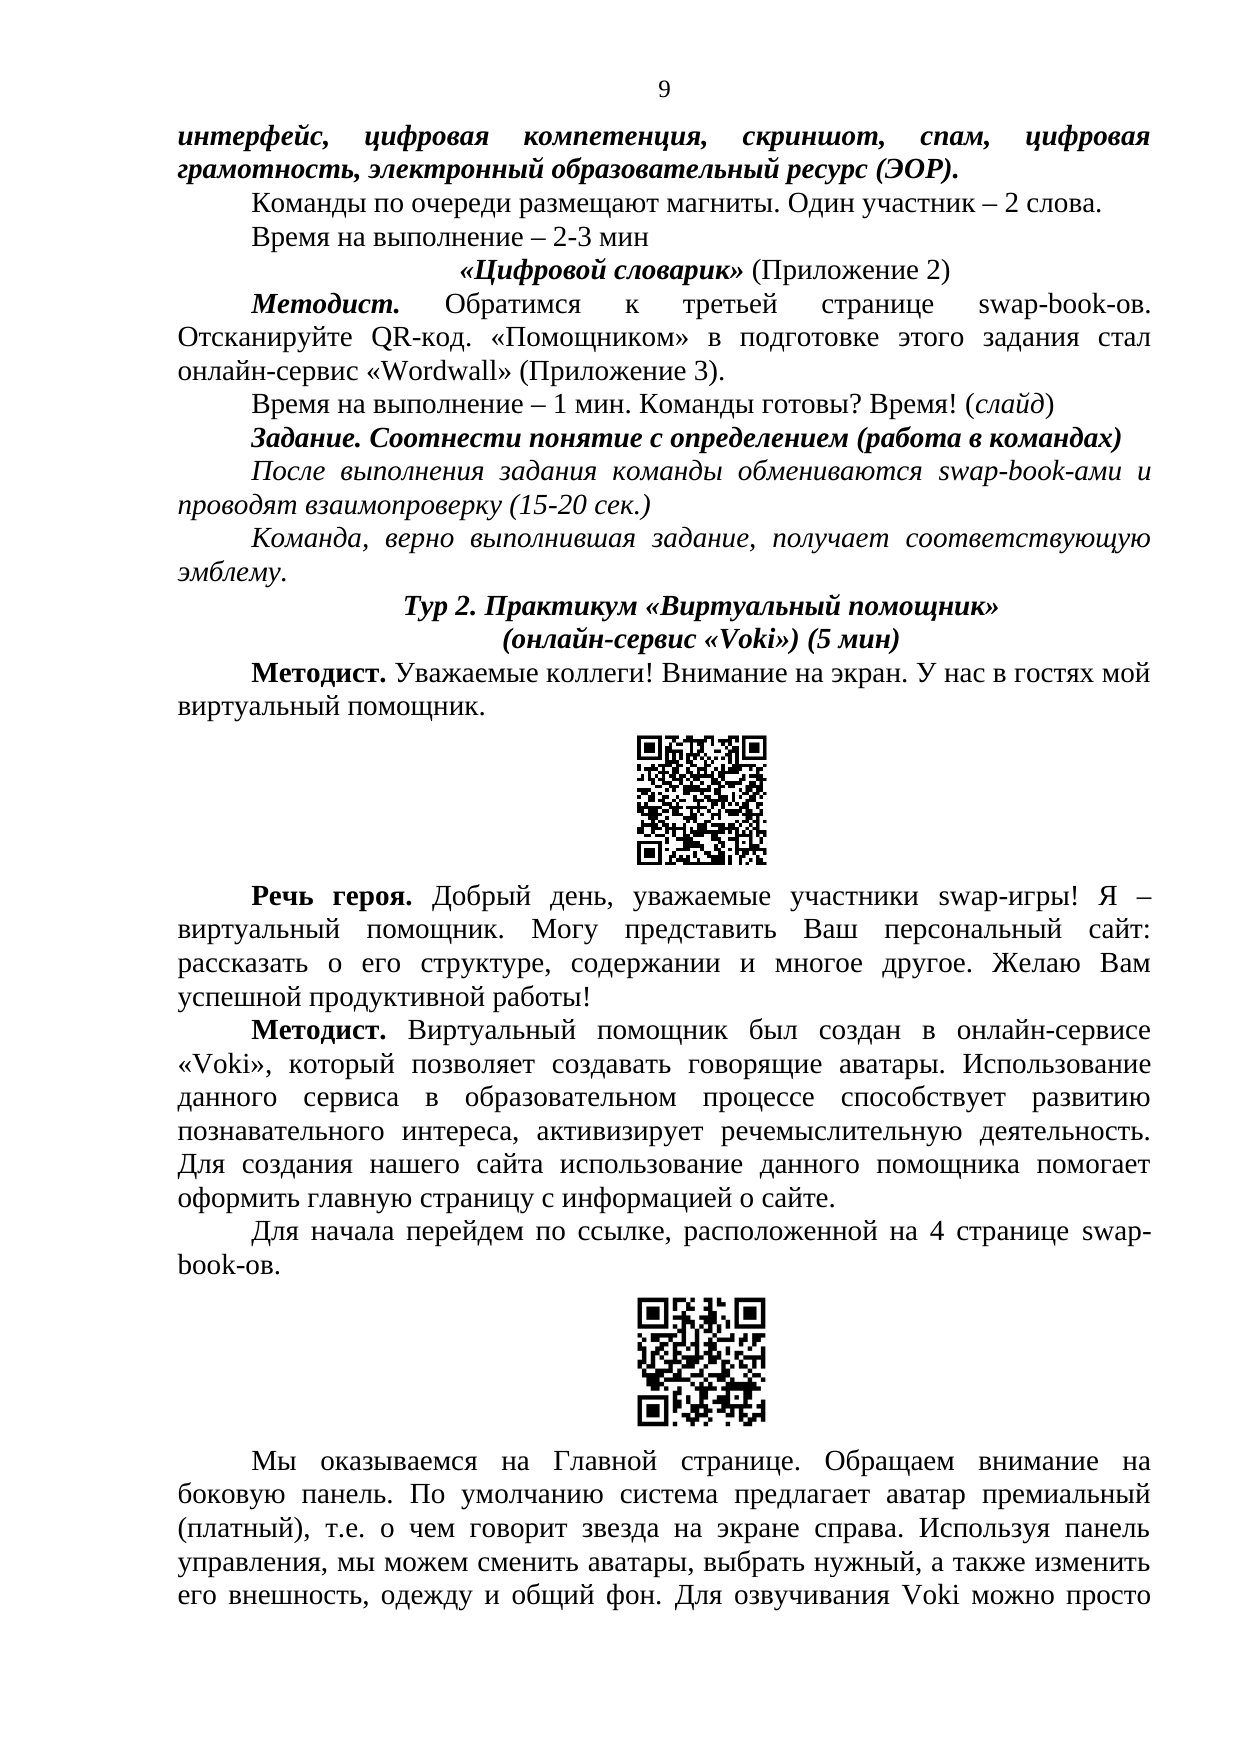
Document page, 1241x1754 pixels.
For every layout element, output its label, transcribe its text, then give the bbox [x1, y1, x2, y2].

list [177, 118, 1152, 185]
list (онлайн-сервис «Voki») (5 мин) [177, 621, 1152, 655]
text Методист. Виртуальный помощник был создан в онлайн-сервисе «Voki», который позволяет создавать говорящие аватары. Использование данного сервиса в образовательном процессе способствует развитию познавательного интереса, активизирует речемыслительную деятельность. Для создания нашего сайта использование данного помощника помогает оформить главную страницу с информацией о сайте. [177, 1012, 1152, 1213]
list Команды по очереди размещают магниты. Один участник – 2 слова. [177, 185, 1152, 219]
list «Цифровой словарик» (Приложение 2) [177, 252, 1152, 286]
text Речь героя. Добрый день, уважаемые участники swap-игры! Я – виртуальный помощник. Могу представить Ваш персональный сайт: рассказать о его структуре, содержании и многое другое. Желаю Вам успешной продуктивной работы! [177, 878, 1152, 1012]
text Задание. Соотнести понятие с определением (работа в командах) [177, 420, 1152, 453]
picture [623, 721, 780, 879]
list Время на выполнение – 2-3 мин [177, 219, 1152, 252]
list После выполнения задания команды обмениваются swap-book-ами и проводят взаимопроверку (15-20 сек.) [177, 453, 1152, 521]
text Методист. Уважаемые коллеги! Внимание на экран. У нас в гостях мой виртуальный помощник. [177, 655, 1152, 722]
list Методист. Обратимся к третьей странице swap-book-ов. Отсканируйте QR-код. «Помощником» в подготовке этого задания стал онлайн-сервис «Wordwall» (Приложение 3). [177, 286, 1152, 386]
list Время на выполнение – 1 мин. Команды готовы? Время! (слайд) [177, 386, 1152, 420]
list Тур 2. Практикум «Виртуальный помощник» [177, 588, 1152, 621]
picture [620, 1280, 783, 1444]
list Команда, верно выполнившая задание, получает соответствующую эмблему. [177, 521, 1152, 588]
text Для начала перейдем по ссылке, расположенной на 4 странице swap-book-ов. [177, 1213, 1152, 1281]
